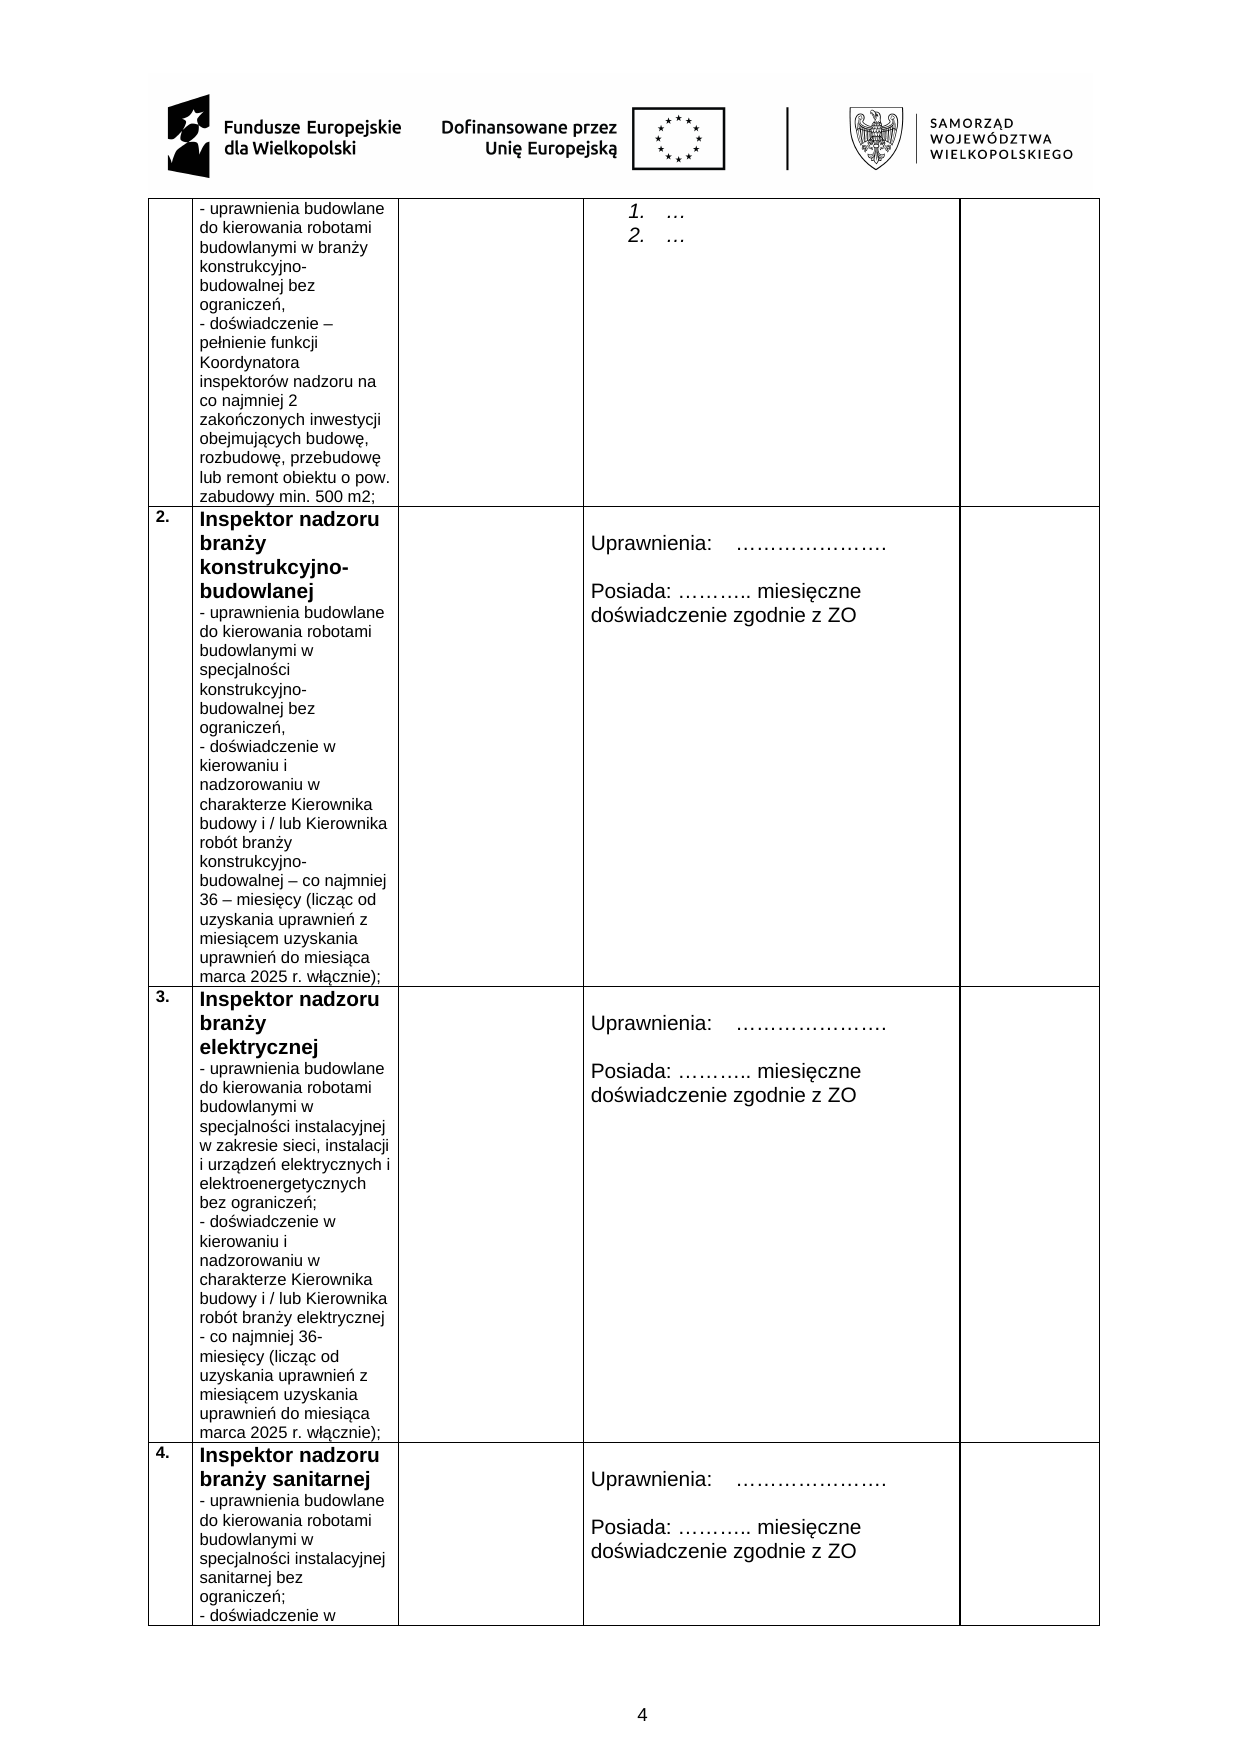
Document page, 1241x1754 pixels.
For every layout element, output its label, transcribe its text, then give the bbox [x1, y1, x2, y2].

table_cell 4. [149, 1443, 192, 1625]
table_cell [961, 987, 1099, 1442]
picture [147, 73, 1093, 198]
table_cell Uprawnienia: …………………. Posiada: ……….. miesięczne doświadczenie zgodnie z ZO [584, 507, 959, 986]
table_cell [961, 507, 1099, 986]
table_cell [399, 1443, 583, 1625]
table_cell Inspektor nadzoru branży elektrycznej - uprawnienia budowlane do kierowania robotami budowlanymi w specjalności instalacyjnej w zakresie sieci, instalacji i urządzeń elektrycznych i elektroenergetycznych bez ograniczeń; - doświadczenie w kierowaniu i nadzorowaniu w charakterze Kierownika budowy i / lub Kierownika robót branży elektrycznej - co najmniej 36- miesięcy (licząc od uzyskania uprawnień z miesiącem uzyskania uprawnień do miesiąca marca 2025 r. włącznie); [193, 987, 398, 1442]
table_cell [961, 1443, 1099, 1625]
table_cell 2. [149, 507, 192, 986]
table_cell 1. [149, 199, 192, 506]
table_cell [399, 987, 583, 1442]
table_cell 3. [149, 987, 192, 1442]
table_cell Uprawnienia: …………………. Posiada: ……….. miesięczne doświadczenie zgodnie z ZO [584, 987, 959, 1442]
table_cell [399, 199, 583, 506]
table_cell [961, 199, 1099, 506]
table_cell Uprawnienia: …………………. Posiada: ……….. miesięczne doświadczenie zgodnie z ZO [584, 1443, 959, 1625]
table_cell Inspektor nadzoru branży konstrukcyjno- budowlanej - uprawnienia budowlane do kierowania robotami budowlanymi w specjalności konstrukcyjno- budowalnej bez ograniczeń, - doświadczenie w kierowaniu i nadzorowaniu w charakterze Kierownika budowy i / lub Kierownika robót branży konstrukcyjno- budowalnej – co najmniej 36 – miesięcy (licząc od uzyskania uprawnień z miesiącem uzyskania uprawnień do miesiąca marca 2025 r. włącznie); [193, 507, 398, 986]
table_cell Uprawnienia: ………… Posiada doświadczenie : … … [584, 199, 959, 506]
table_cell [399, 507, 583, 986]
